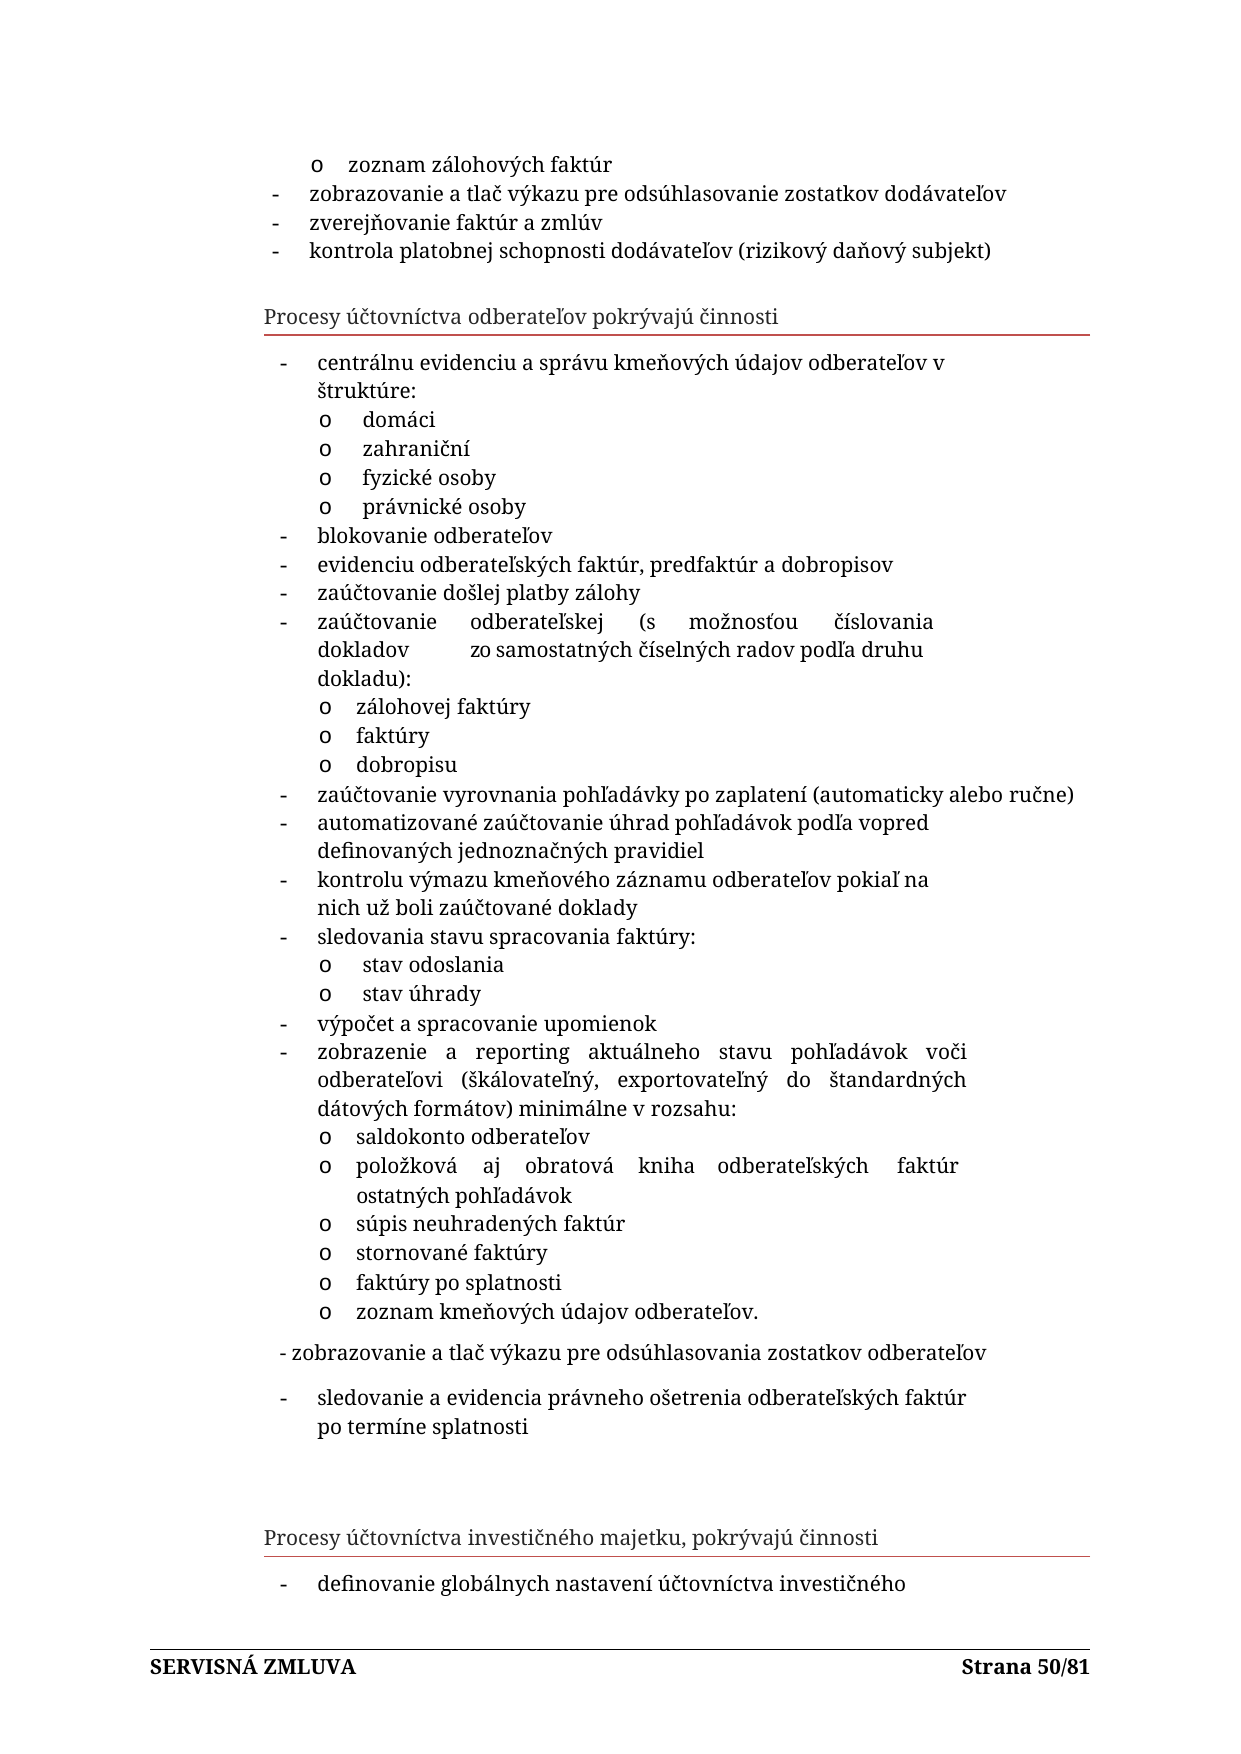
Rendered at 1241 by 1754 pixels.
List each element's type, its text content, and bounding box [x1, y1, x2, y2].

list zaúčtovanie vyrovnania pohľadávky po zaplatení (automaticky alebo ručne) [279, 780, 1090, 808]
list zverejňovanie faktúr a zmlúv [272, 208, 1090, 236]
list stav úhrady [318, 979, 1090, 1009]
list zaúčtovanie došlej platby zálohy [279, 578, 1090, 607]
list faktúry [318, 721, 1090, 751]
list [279, 1569, 968, 1598]
text - zobrazovanie a tlač výkazu pre odsúhlasovania zostatkov odberateľov [279, 1338, 1090, 1367]
list sledovanie a evidencia právneho ošetrenia odberateľských faktúr po termíne splatnosti [279, 1383, 967, 1440]
list položková aj obratová kniha odberateľských faktúr a ostatných pohľadávok [318, 1152, 967, 1209]
list výpočet a spracovanie upomienok [279, 1009, 1090, 1037]
list centrálnu evidenciu a správu kmeňových údajov odberateľov v štruktúre: [279, 348, 968, 405]
list blokovanie odberateľov [279, 522, 1090, 550]
list právnické osoby [318, 492, 1090, 522]
list automatizované zaúčtovanie úhrad pohľadávok podľa vopred definovaných jednoznačných pravidiel [279, 808, 967, 865]
list zoznam kmeňových údajov odberateľov. [318, 1297, 1090, 1326]
list kontrolu výmazu kmeňového záznamu odberateľov pokiaľ na nich už boli zaúčtované doklady [279, 865, 967, 922]
list súpis neuhradených faktúr [318, 1209, 1090, 1238]
list zoznam zálohových faktúr [310, 150, 1090, 179]
list zahraniční [318, 434, 1090, 463]
list zobrazenie a reporting aktuálneho stavu pohľadávok voči odberateľovi (škálovateľný, exportovateľný do štandardných dátových formátov) minimálne v rozsahu: [279, 1037, 967, 1122]
list evidenciu odberateľských faktúr, predfaktúr a dobropisov [279, 550, 1090, 578]
list saldokonto odberateľov [318, 1122, 1090, 1152]
list sledovania stavu spracovania faktúry: [279, 922, 1090, 950]
list fyzické osoby [318, 463, 1090, 492]
list faktúry po splatnosti [318, 1268, 1090, 1297]
list domáci [318, 405, 1090, 434]
list stav odoslania [318, 950, 1090, 979]
list zálohovej faktúry [318, 692, 1090, 721]
list stornované faktúry [318, 1238, 1090, 1268]
subtitle Procesy účtovníctva odberateľov pokrývajú činnosti [263, 302, 1090, 336]
list kontrola platobnej schopnosti dodávateľov (rizikový daňový subjekt) [272, 236, 1090, 264]
list dobropisu [318, 751, 1090, 780]
list zaúčtovanie odberateľskej (s možnosťou číslovania dokladov zo samostatných číselných radov podľa druhu dokladu): [279, 607, 967, 692]
subtitle Procesy účtovníctva investičného majetku, pokrývajú činnosti [263, 1523, 1090, 1557]
list zobrazovanie a tlač výkazu pre odsúhlasovanie zostatkov dodávateľov [272, 179, 1090, 208]
